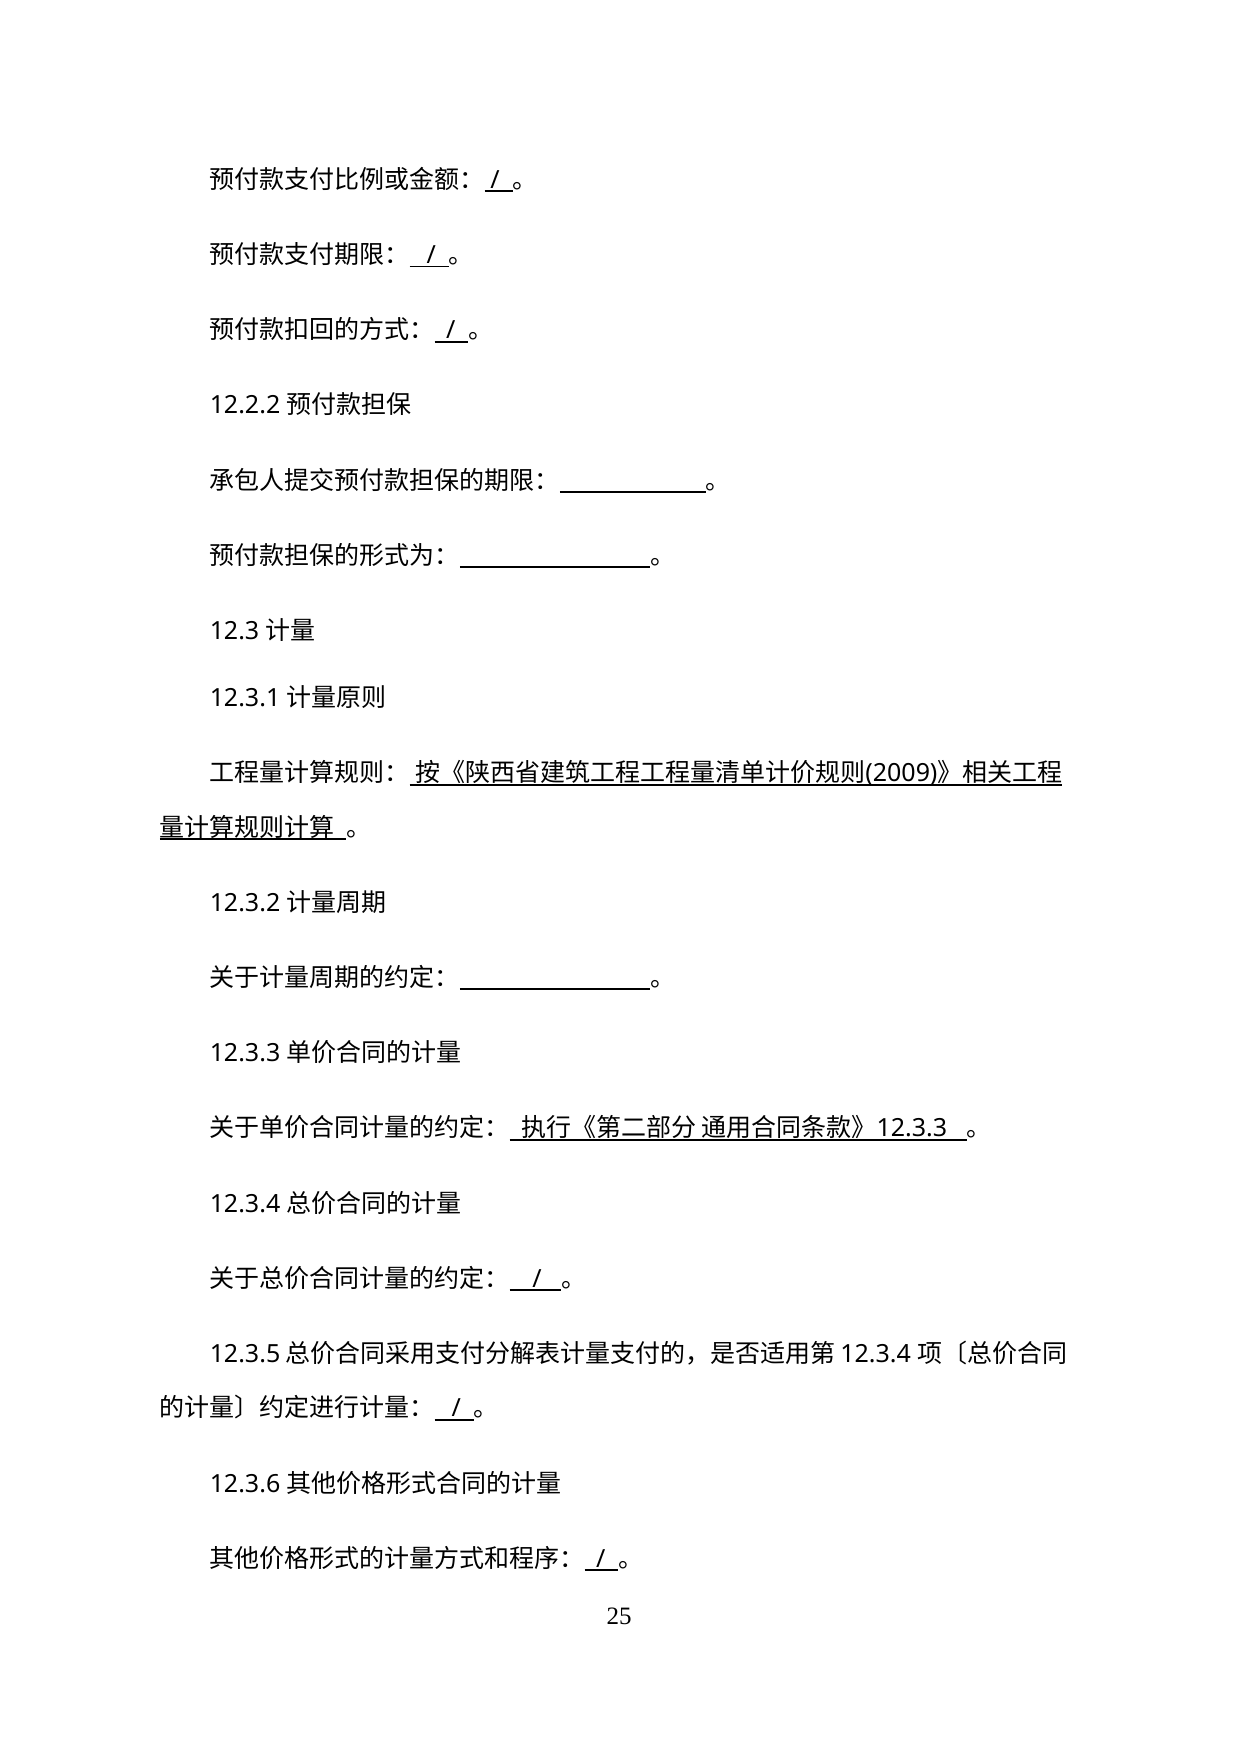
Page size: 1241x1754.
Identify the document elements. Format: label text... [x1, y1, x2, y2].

text 承包人提交预付款担保的期限： 。 [159, 460, 1078, 496]
text 关于计量周期的约定： 。 [159, 957, 1078, 994]
text 其他价格形式的计量方式和程序： / 。 [159, 1538, 1078, 1574]
text 12.3.2 计量周期 [159, 882, 1078, 918]
text 12.3.5总价合同采用支付分解表计量支付的，是否适用第12.3.4 项〔总价合同的计量〕约定进行计量： / 。 [159, 1333, 1078, 1424]
text 12.3 计量 [159, 611, 1078, 647]
text 12.3.6 其他价格形式合同的计量 [159, 1463, 1078, 1499]
text 关于总价合同计量的约定： / 。 [159, 1258, 1078, 1294]
text 预付款支付比例或金额： / 。 [159, 159, 1078, 196]
text 12.3.3 单价合同的计量 [159, 1033, 1078, 1069]
text 工程量计算规则： 按《陕西省建筑工程工程量清单计价规则(2009)》相关工程量计算规则计算 。 [159, 753, 1078, 843]
text 预付款扣回的方式： / 。 [159, 310, 1078, 346]
text 关于单价合同计量的约定： 执行《第二部分 通用合同条款》12.3.3 。 [159, 1108, 1078, 1144]
text 12.2.2 预付款担保 [159, 385, 1078, 421]
text 12.3.4 总价合同的计量 [159, 1183, 1078, 1219]
text 预付款支付期限： / 。 [159, 234, 1078, 271]
text 预付款担保的形式为： 。 [159, 535, 1078, 572]
text 12.3.1 计量原则 [159, 677, 1078, 714]
